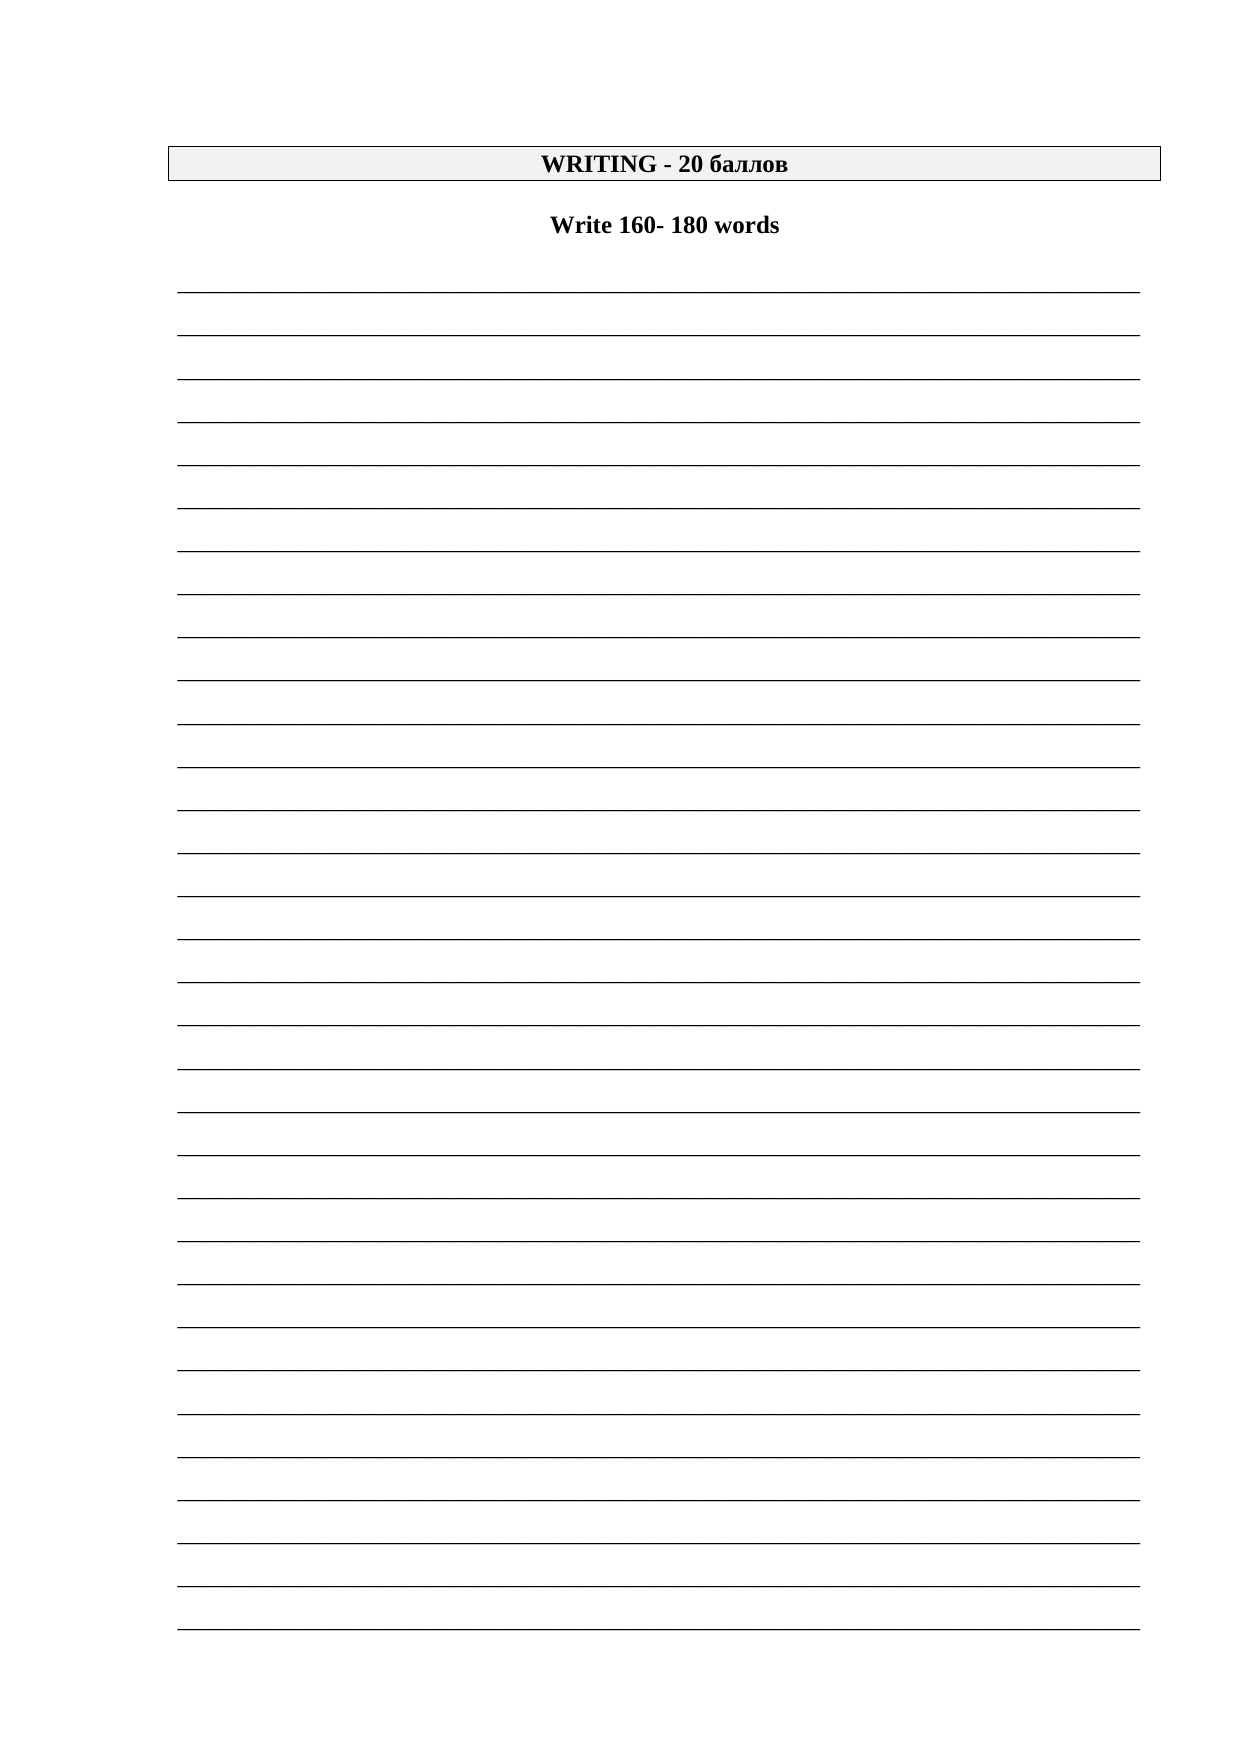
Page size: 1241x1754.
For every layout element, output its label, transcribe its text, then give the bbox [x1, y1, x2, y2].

text Write 160- 180 words [177, 210, 1152, 239]
text WRITING - 20 баллов [169, 147, 1160, 180]
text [177, 267, 1152, 1633]
